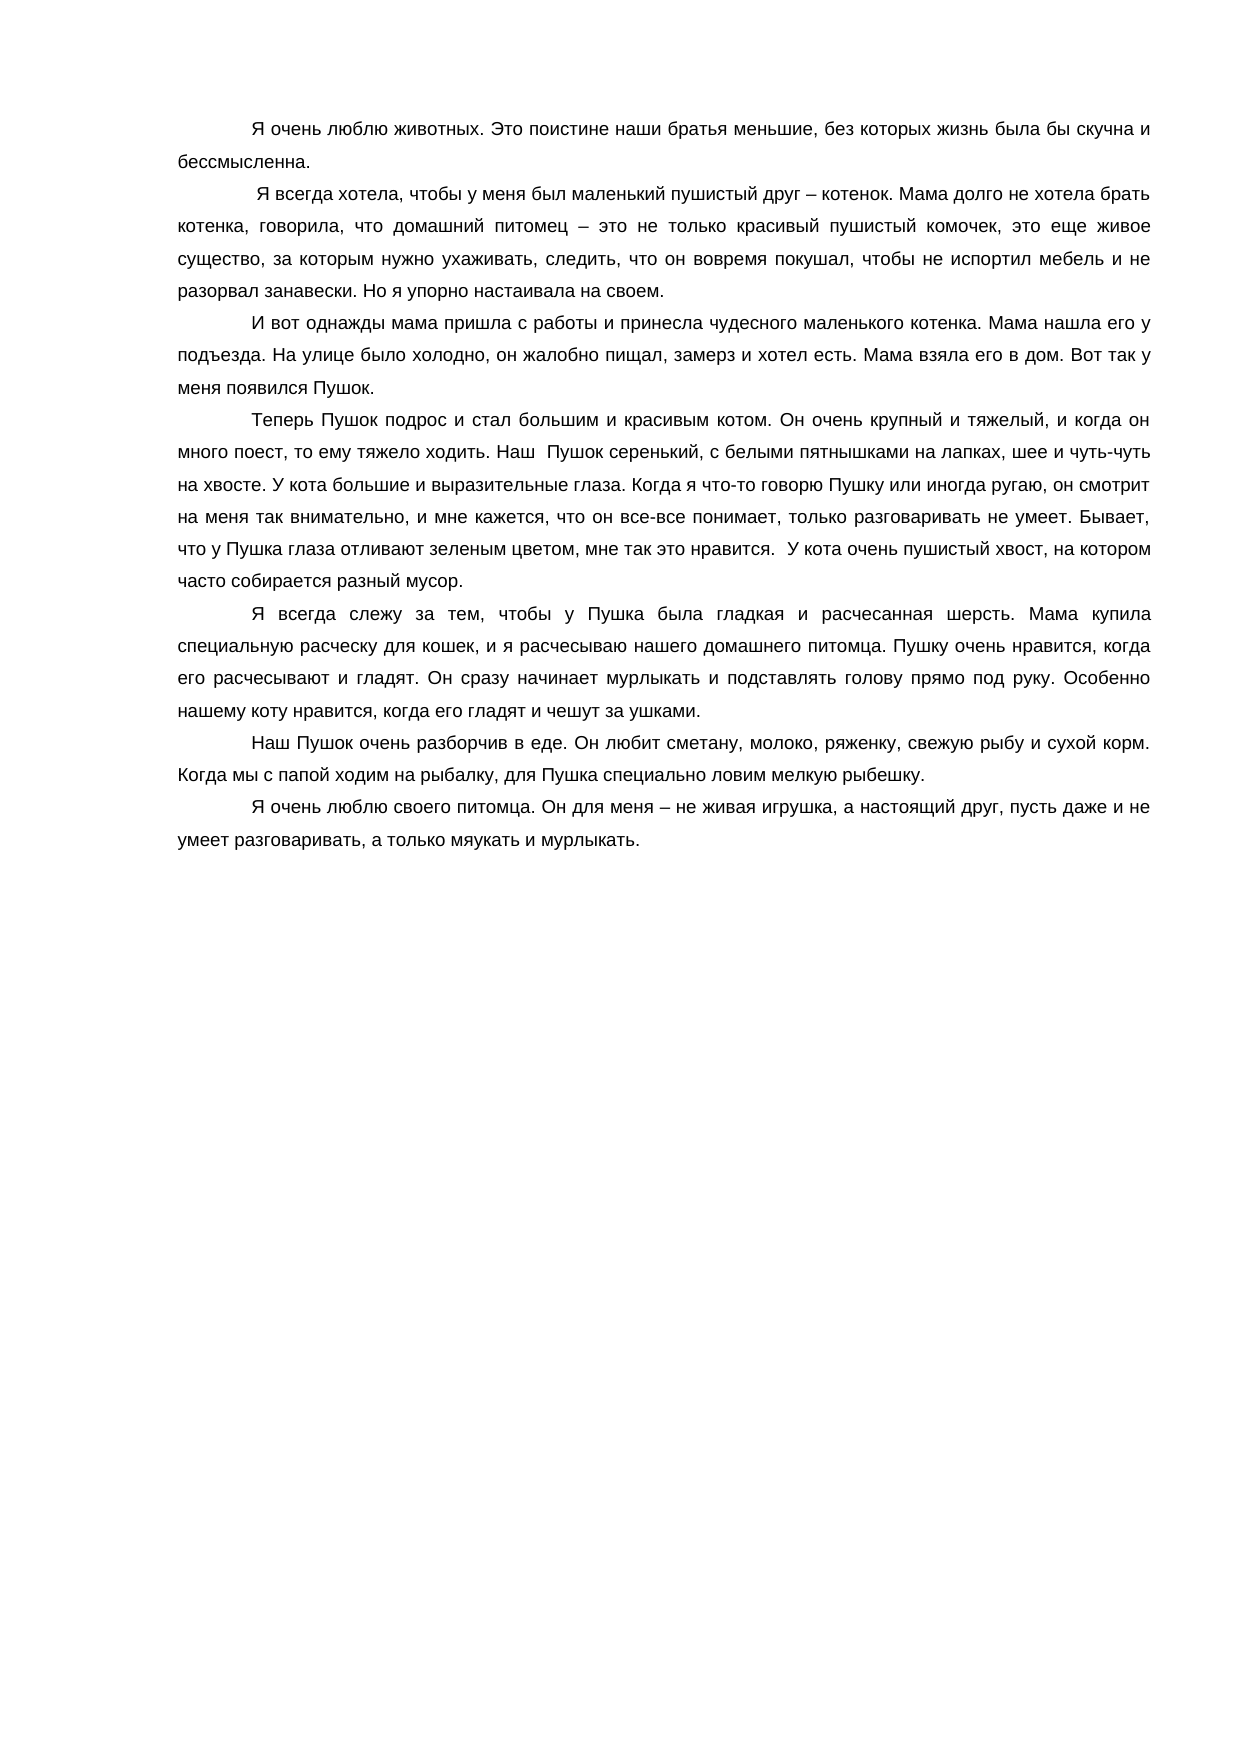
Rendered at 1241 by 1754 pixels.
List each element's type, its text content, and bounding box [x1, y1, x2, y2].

text Я очень люблю своего питомца. Он для меня – не живая игрушка, а настоящий друг, пусть даже и не умеет разговаривать, а только мяукать и мурлыкать. [177, 796, 1152, 850]
text Теперь Пушок подрос и стал большим и красивым котом. Он очень крупный и тяжелый, и когда он много поест, то ему тяжело ходить. Наш Пушок серенький, с белыми пятнышками на лапках, шее и чуть-чуть на хвосте. У кота большие и выразительные глаза. Когда я что-то говорю Пушку или иногда ругаю, он смотрит на меня так внимательно, и мне кажется, что он все-все понимает, только разговаривать не умеет. Бывает, что у Пушка глаза отливают зеленым цветом, мне так это нравится. У кота очень пушистый хвост, на котором часто собирается разный мусор. [177, 409, 1152, 592]
text Наш Пушок очень разборчив в еде. Он любит сметану, молоко, ряженку, свежую рыбу и сухой корм. Когда мы с папой ходим на рыбалку, для Пушка специально ловим мелкую рыбешку. [177, 732, 1152, 786]
text Я всегда слежу за тем, чтобы у Пушка была гладкая и расчесанная шерсть. Мама купила специальную расческу для кошек, и я расчесываю нашего домашнего питомца. Пушку очень нравится, когда его расчесывают и гладят. Он сразу начинает мурлыкать и подставлять голову прямо под руку. Особенно нашему коту нравится, когда его гладят и чешут за ушками. [177, 602, 1152, 721]
text Я всегда хотела, чтобы у меня был маленький пушистый друг – котенок. Мама долго не хотела брать котенка, говорила, что домашний питомец – это не только красивый пушистый комочек, это еще живое существо, за которым нужно ухаживать, следить, что он вовремя покушал, чтобы не испортил мебель и не разорвал занавески. Но я упорно настаивала на своем. [177, 183, 1152, 301]
text Я очень люблю животных. Это поистине наши братья меньшие, без которых жизнь была бы скучна и бессмысленна. [177, 118, 1152, 172]
text И вот однажды мама пришла с работы и принесла чудесного маленького котенка. Мама нашла его у подъезда. На улице было холодно, он жалобно пищал, замерз и хотел есть. Мама взяла его в дом. Вот так у меня появился Пушок. [177, 312, 1152, 398]
